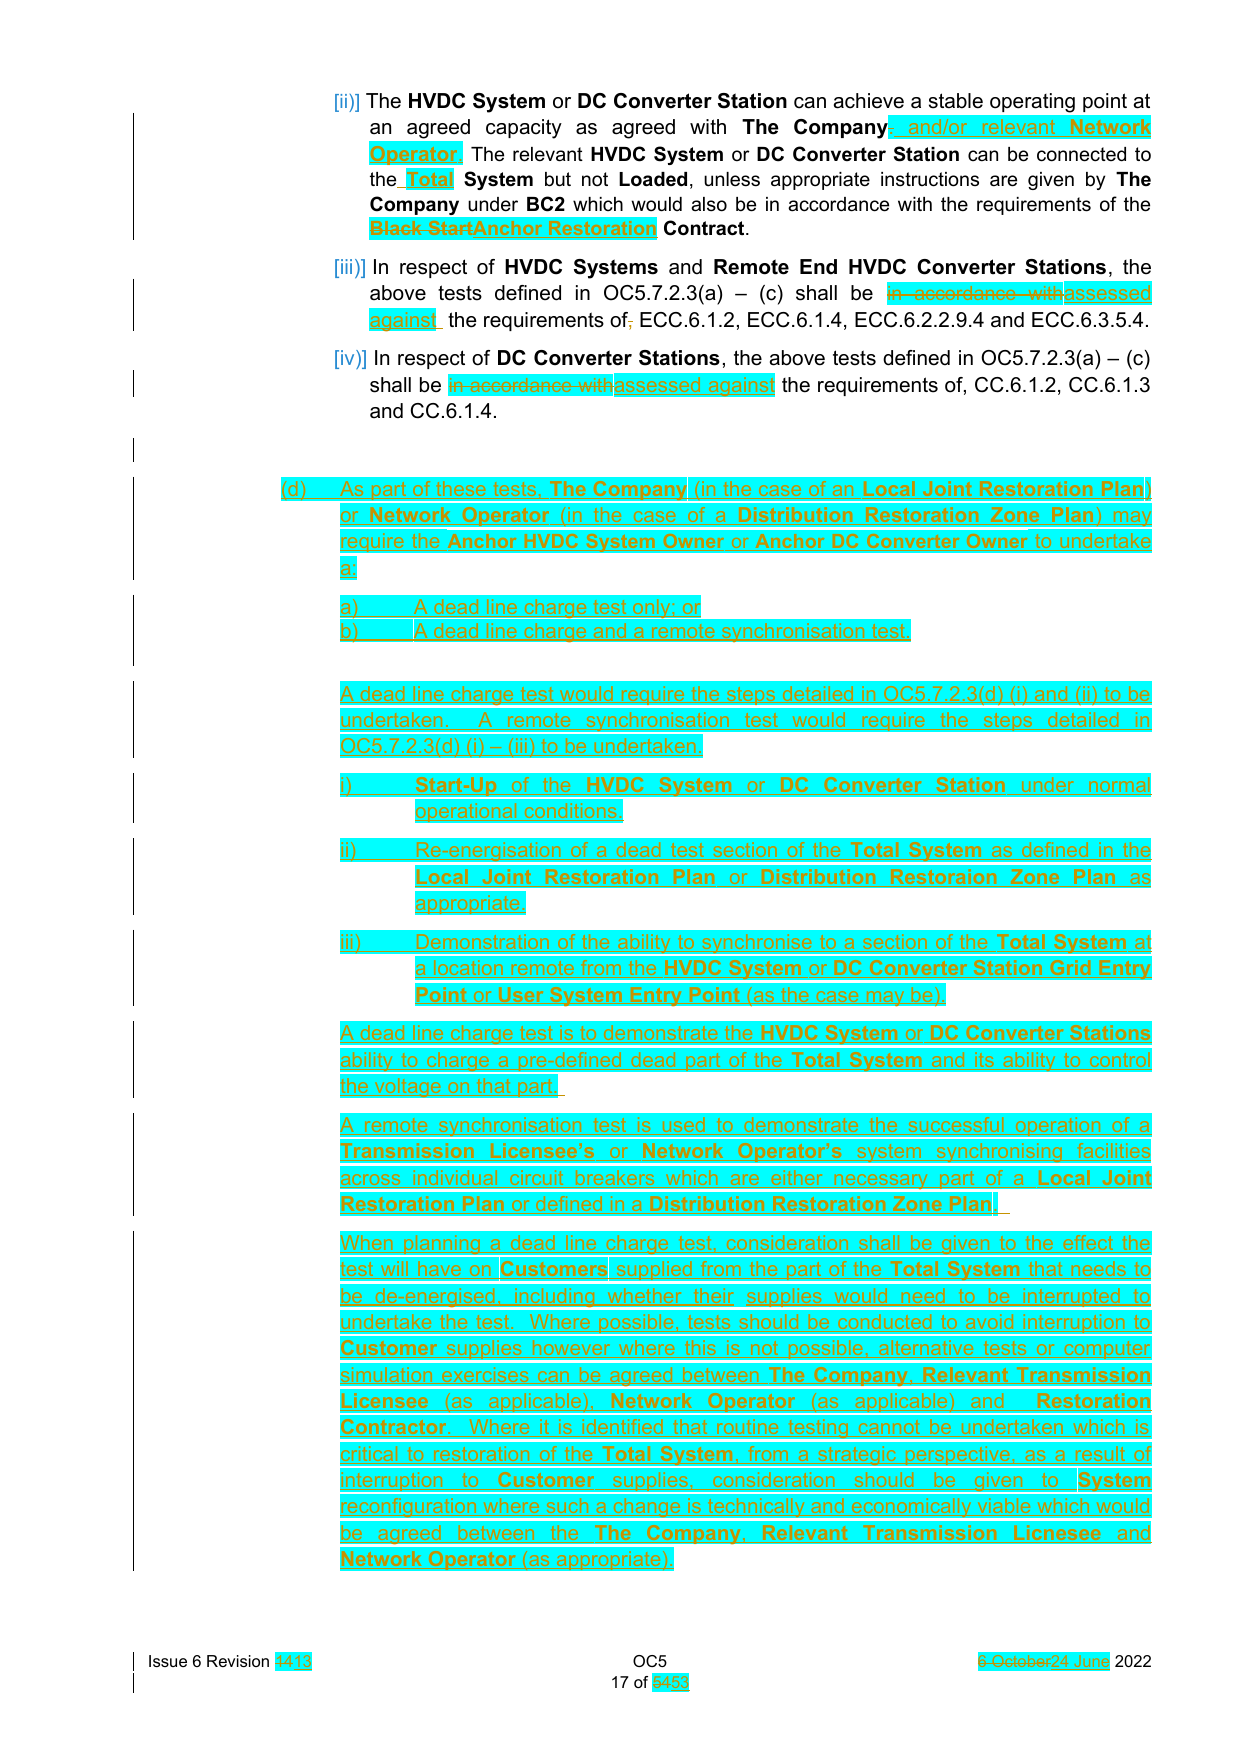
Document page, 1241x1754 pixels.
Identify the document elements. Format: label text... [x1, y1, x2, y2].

list The HVDC System or DC Converter Station can achieve a stable operating point at an agreed capacity as agreed with The Company The relevant HVDC System or DC Converter Station can be connected to the System but not Loaded, unless appropriate instructions are given by The Company under BC2 which would also be in accordance with the requirements of the Contract. [334, 89, 1152, 240]
list In respect of DC Converter Stations, the above tests defined in OC5.7.2.3(a) – (c) shall be the requirements of, CC.6.1.2, CC.6.1.3 and CC.6.1.4. [334, 346, 1152, 423]
list In respect of HVDC Systems and Remote End HVDC Converter Stations, the above tests defined in OC5.7.2.3(a) – (c) shall be the requirements of ECC.6.1.2, ECC.6.1.4, ECC.6.2.2.9.4 and ECC.6.3.5.4. [334, 255, 1152, 331]
